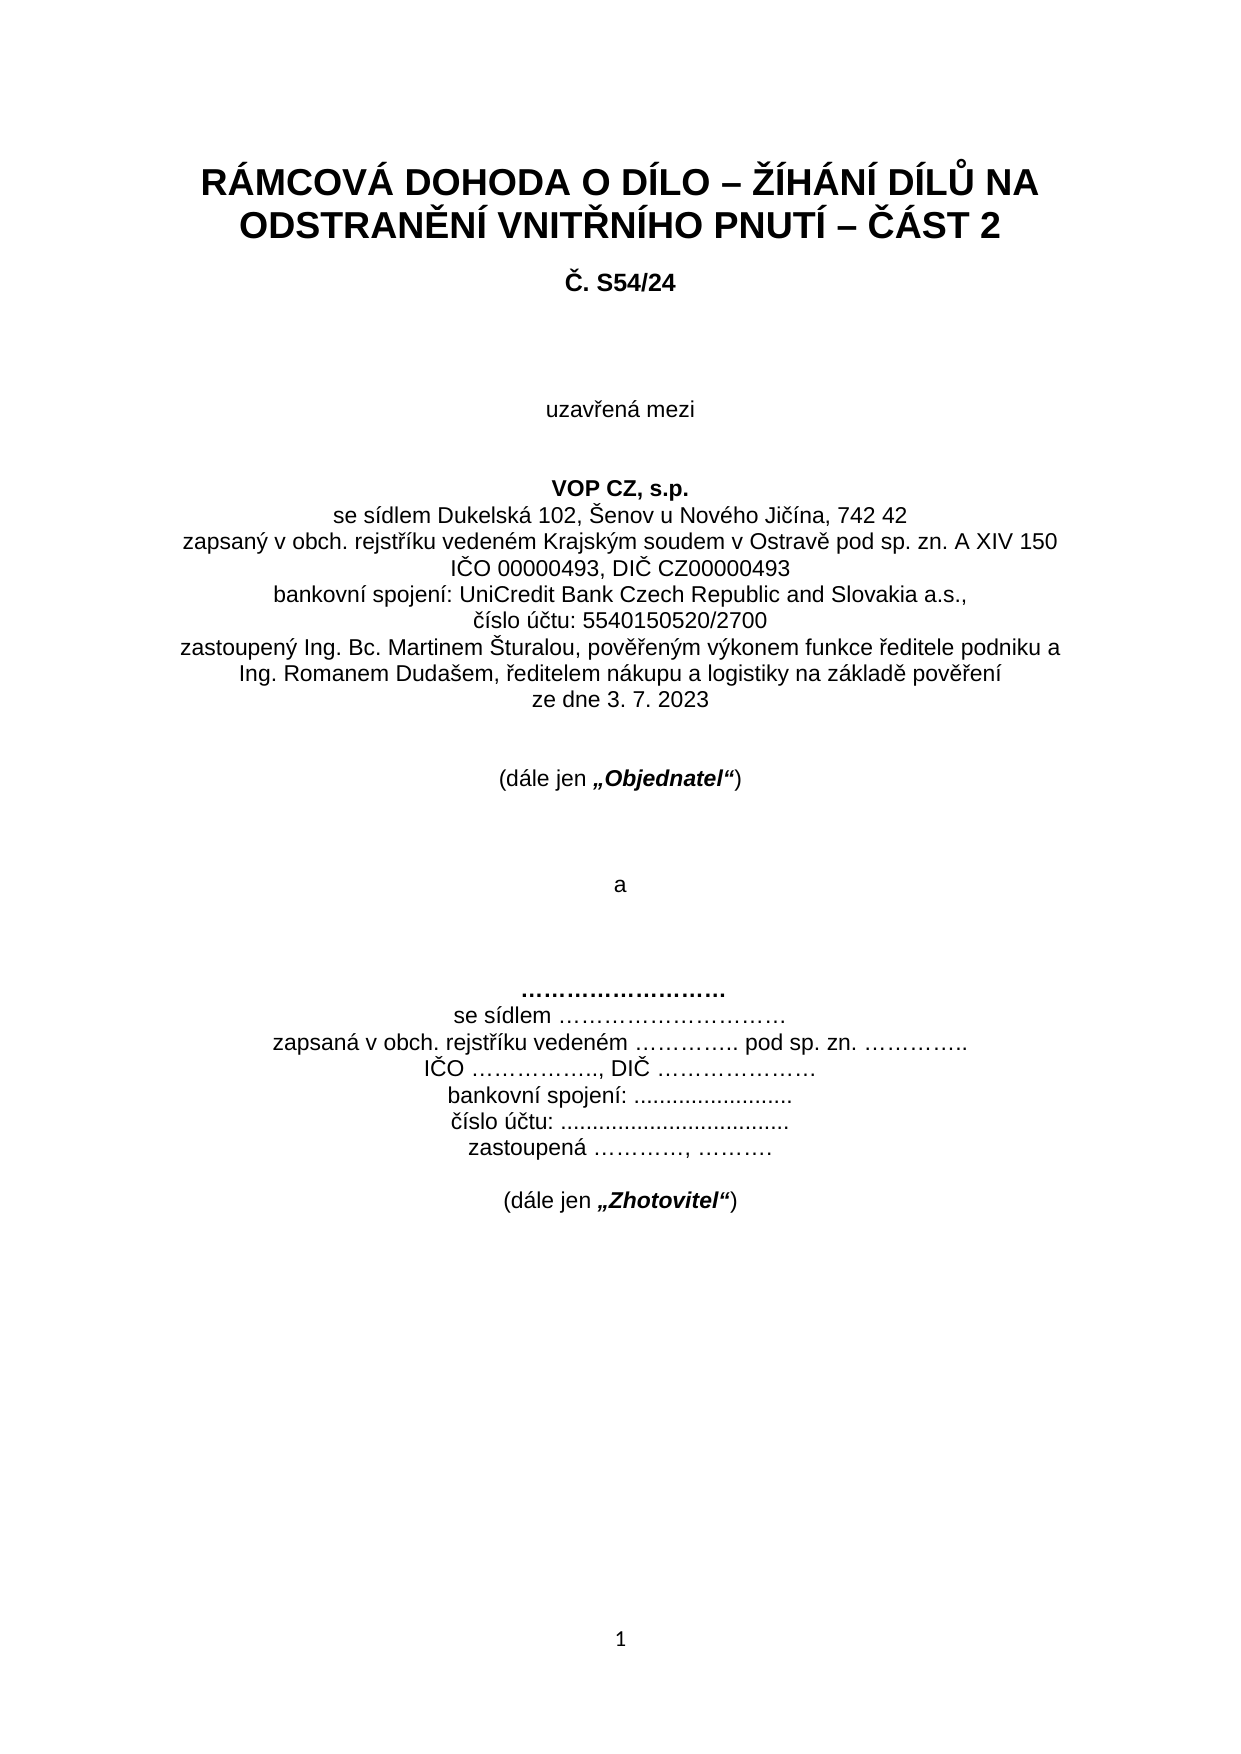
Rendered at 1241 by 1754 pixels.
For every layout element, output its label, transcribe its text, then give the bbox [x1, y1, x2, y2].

text bankovní spojení: UniCredit Bank Czech Republic and Slovakia a.s., [148, 581, 1093, 607]
text zapsaná v obch. rejstříku vedeném ………….. pod sp. zn. ………….. [148, 1029, 1093, 1055]
text IČO 00000493, DIČ CZ00000493 [148, 554, 1093, 581]
text VOP CZ, s.p. [148, 475, 1093, 502]
text zapsaný v obch. rejstříku vedeném Krajským soudem v Ostravě pod sp. zn. A XIV 150 [148, 528, 1093, 554]
text IČO …………….., DIČ ………………… [148, 1055, 1093, 1082]
text a [148, 871, 1093, 897]
text se sídlem ………………………… [148, 1002, 1093, 1029]
text RÁMCOVÁ DOHODA o dílo – žíhání dílů na odstranění vnitřního pnutí – část 2 [148, 160, 1093, 246]
text ……………………… [148, 976, 1093, 1002]
text uzavřená mezi [148, 396, 1093, 423]
text zastoupený Ing. Bc. Martinem Šturalou, pověřeným výkonem funkce ředitele podniku a [148, 633, 1093, 660]
text se sídlem Dukelská 102, Šenov u Nového Jičína, 742 42 [148, 502, 1093, 528]
text číslo účtu: 5540150520/2700 [148, 607, 1093, 633]
text Ing. Romanem Dudašem, ředitelem nákupu a logistiky na základě pověření [148, 660, 1093, 686]
text číslo účtu: .................................... [148, 1108, 1093, 1134]
text (dále jen „Objednatel“) [148, 765, 1093, 792]
text (dále jen „Zhotovitel“) [148, 1187, 1093, 1213]
text bankovní spojení: ......................... [148, 1082, 1093, 1108]
text ze dne 3. 7. 2023 [148, 686, 1093, 713]
text č. S54/24 [148, 259, 1093, 296]
text zastoupená …………, ………. [148, 1134, 1093, 1161]
